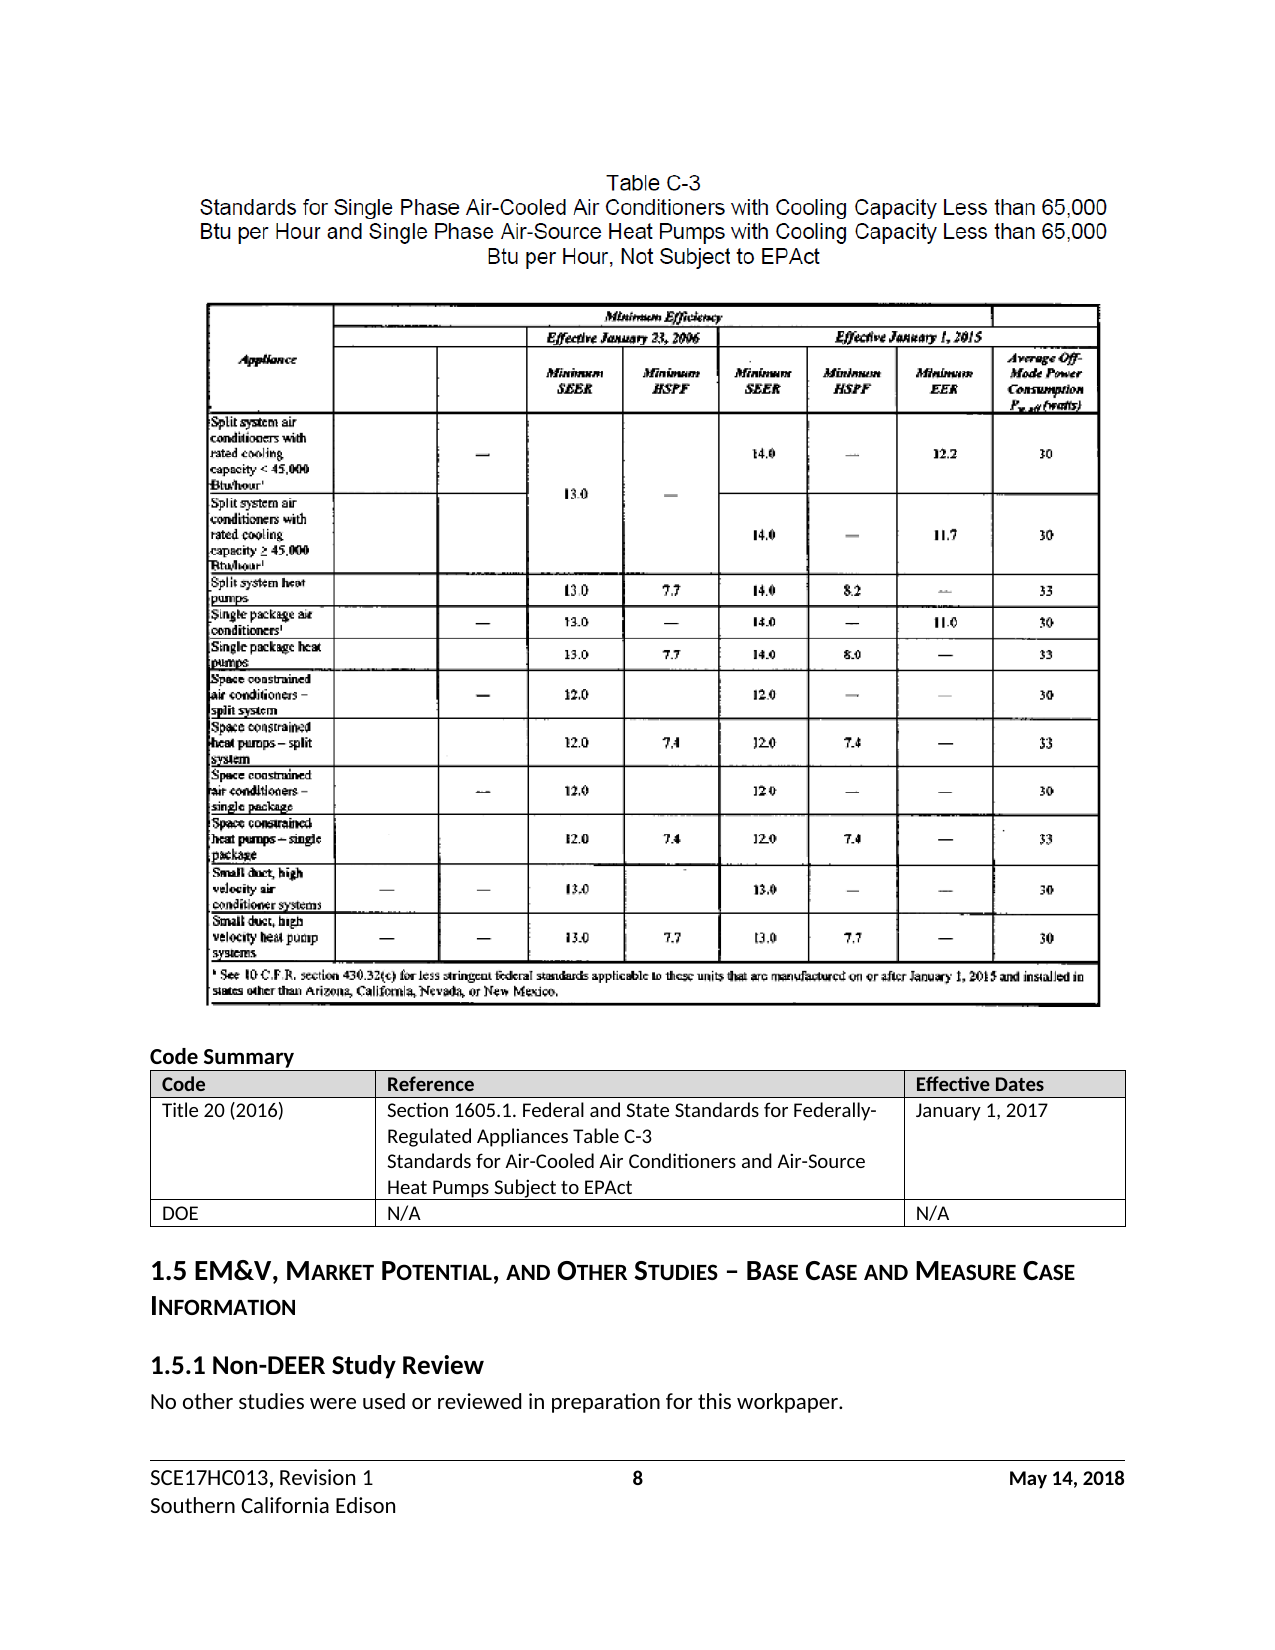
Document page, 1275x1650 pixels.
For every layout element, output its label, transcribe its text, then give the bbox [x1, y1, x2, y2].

subtitle 1.5.1 Non-DEER Study Review [150, 1348, 1125, 1381]
table_cell N/A [905, 1200, 1125, 1226]
table_cell Section 1605.1. Federal and State Standards for Federally-Regulated Appliances Table C-3 Standards for Air-Cooled Air Conditioners and Air-Source Heat Pumps Subject to EPAct [376, 1098, 904, 1199]
table_cell N/A [376, 1200, 904, 1226]
table_header Effective Dates [905, 1071, 1125, 1097]
table_cell Title 20 (2016) [151, 1098, 375, 1199]
table_header Reference [376, 1071, 904, 1097]
table_cell January 1, 2017 [905, 1098, 1125, 1199]
table_header Code [151, 1071, 375, 1097]
text No other studies were used or reviewed in preparation for this workpaper. [150, 1387, 1125, 1415]
text Code Summary [150, 1042, 1125, 1070]
table_cell DOE [151, 1200, 375, 1226]
subtitle 1.5 EM&V, Market Potential, and Other Studies – Base Case and Measure Case Information [150, 1252, 1125, 1323]
